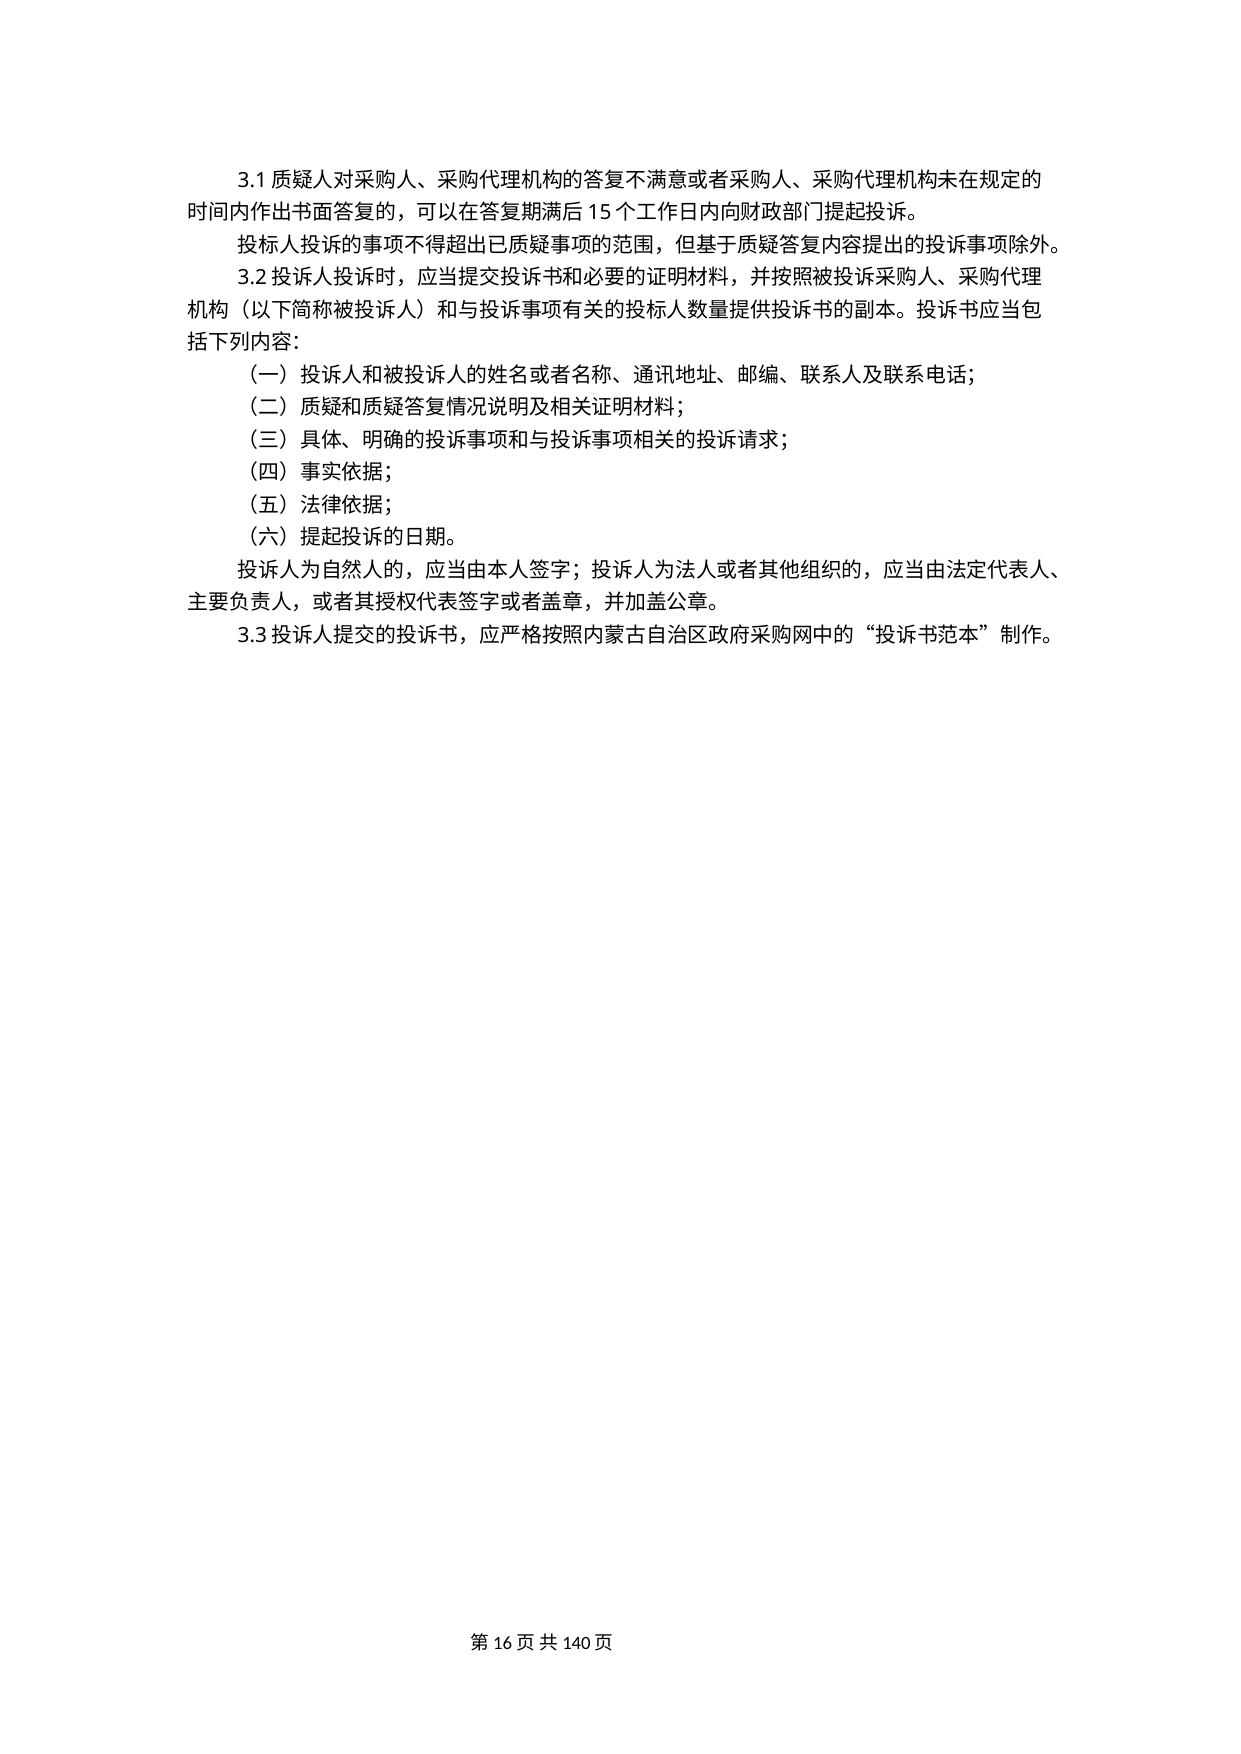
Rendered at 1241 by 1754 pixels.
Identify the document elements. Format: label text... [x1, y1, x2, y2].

text 投诉人为自然人的，应当由本人签字；投诉人为法人或者其他组织的，应当由法定代表人、主要负责人，或者其授权代表签字或者盖章，并加盖公章。 [187, 552, 1053, 617]
text （一）投诉人和被投诉人的姓名或者名称、通讯地址、邮编、联系人及联系电话； [187, 357, 1053, 389]
text （三）具体、明确的投诉事项和与投诉事项相关的投诉请求； [187, 422, 1053, 454]
text 3.1质疑人对采购人、采购代理机构的答复不满意或者采购人、采购代理机构未在规定的时间内作出书面答复的，可以在答复期满后15个工作日内向财政部门提起投诉。 [187, 162, 1053, 227]
text （五）法律依据； [187, 487, 1053, 519]
text 投标人投诉的事项不得超出已质疑事项的范围，但基于质疑答复内容提出的投诉事项除外。 [187, 227, 1053, 259]
text （六）提起投诉的日期。 [187, 519, 1053, 552]
text 3.3投诉人提交的投诉书，应严格按照内蒙古自治区政府采购网中的“投诉书范本”制作。 [187, 617, 1053, 649]
text （四）事实依据； [187, 454, 1053, 487]
text 3.2投诉人投诉时，应当提交投诉书和必要的证明材料，并按照被投诉采购人、采购代理机构（以下简称被投诉人）和与投诉事项有关的投标人数量提供投诉书的副本。投诉书应当包括下列内容： [187, 259, 1053, 357]
text （二）质疑和质疑答复情况说明及相关证明材料； [187, 389, 1053, 422]
